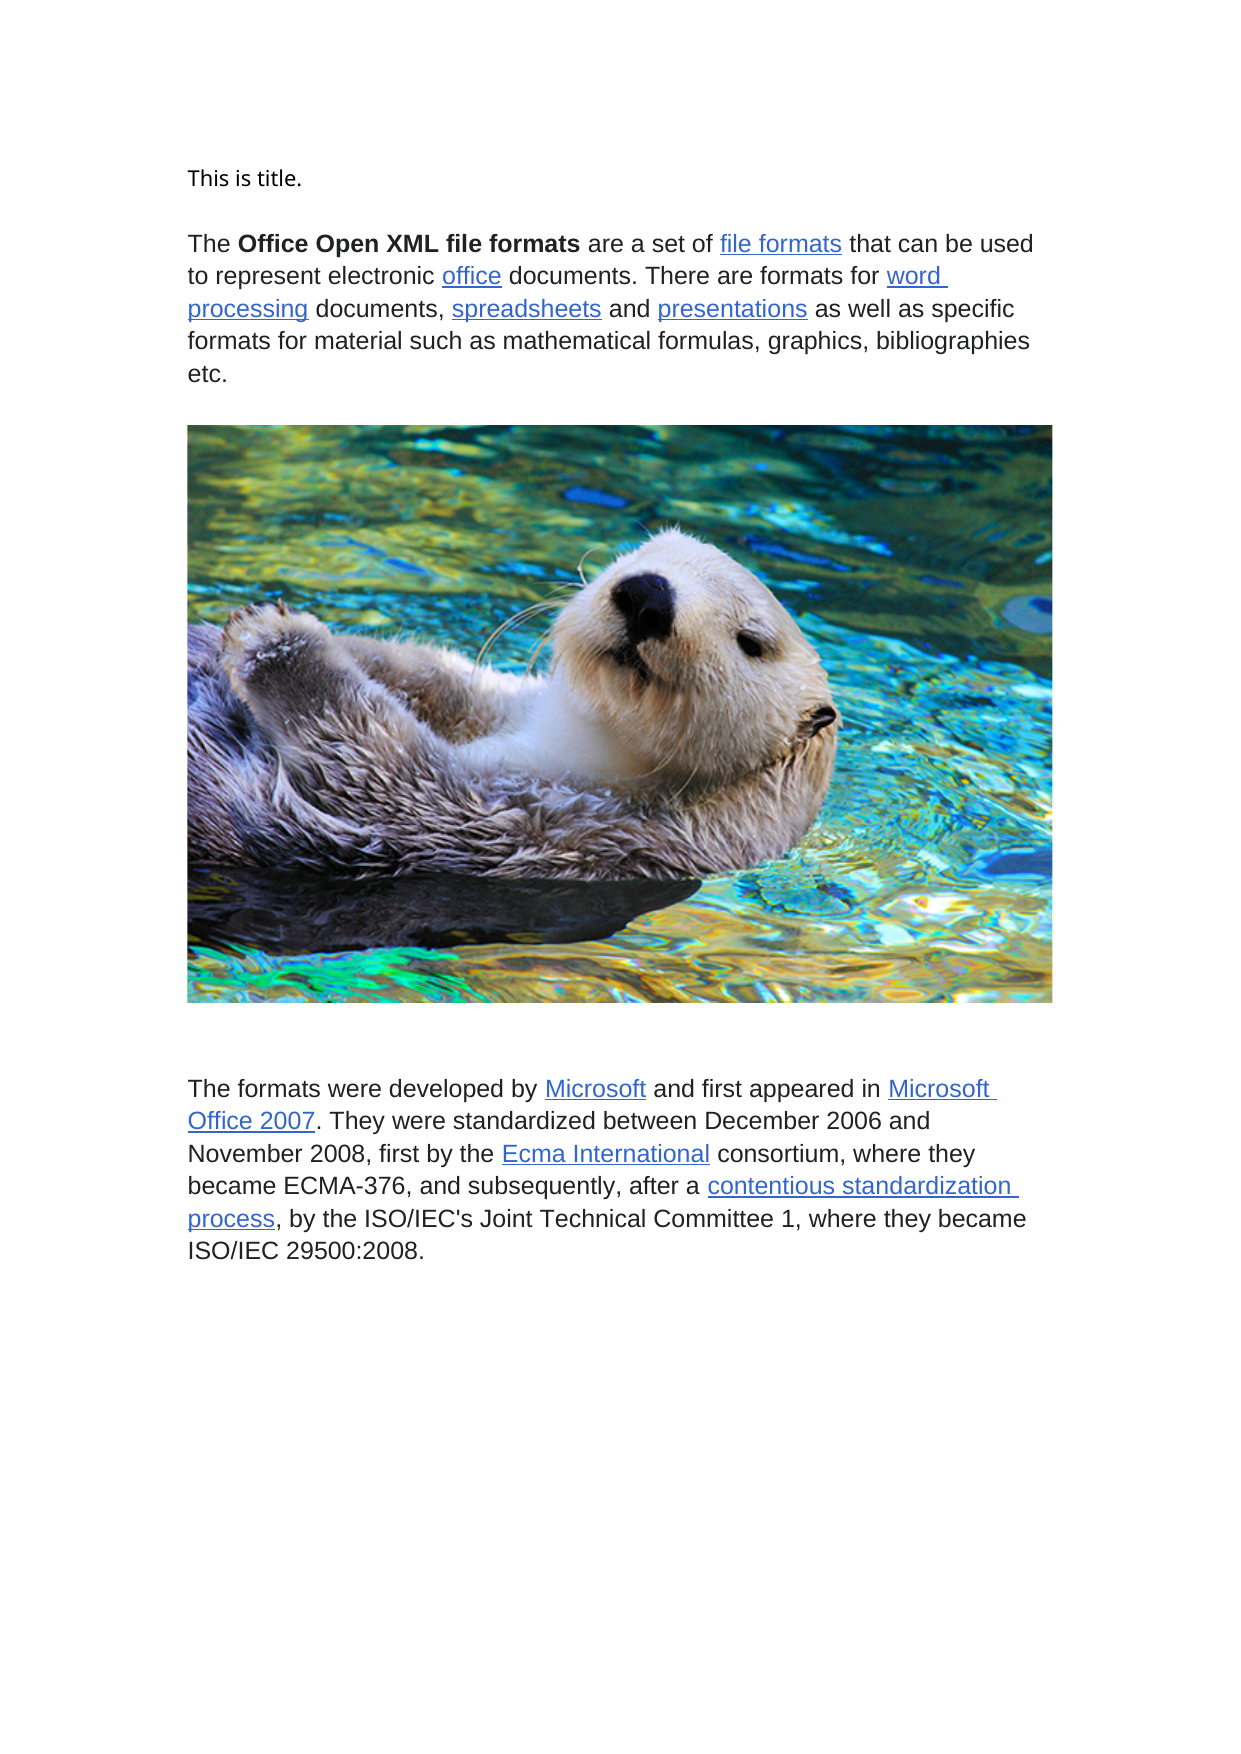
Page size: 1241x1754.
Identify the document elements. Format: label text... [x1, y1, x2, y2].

text The Office Open XML file formats are a set of file formats that can be used to represent electronic office documents. There are formats for word processing documents, spreadsheets and presentations as well as specific formats for material such as mathematical formulas, graphics, bibliographies etc. [187, 227, 1053, 389]
text This is title. [187, 162, 1053, 194]
picture [187, 425, 1053, 1003]
text The formats were developed by Microsoft and first appeared in Microsoft Office 2007. They were standardized between December 2006 and November 2008, first by the Ecma International consortium, where they became ECMA-376, and subsequently, after a contentious standardization process, by the ISO/IEC's Joint Technical Committee 1, where they became ISO/IEC 29500:2008. [187, 1072, 1053, 1267]
